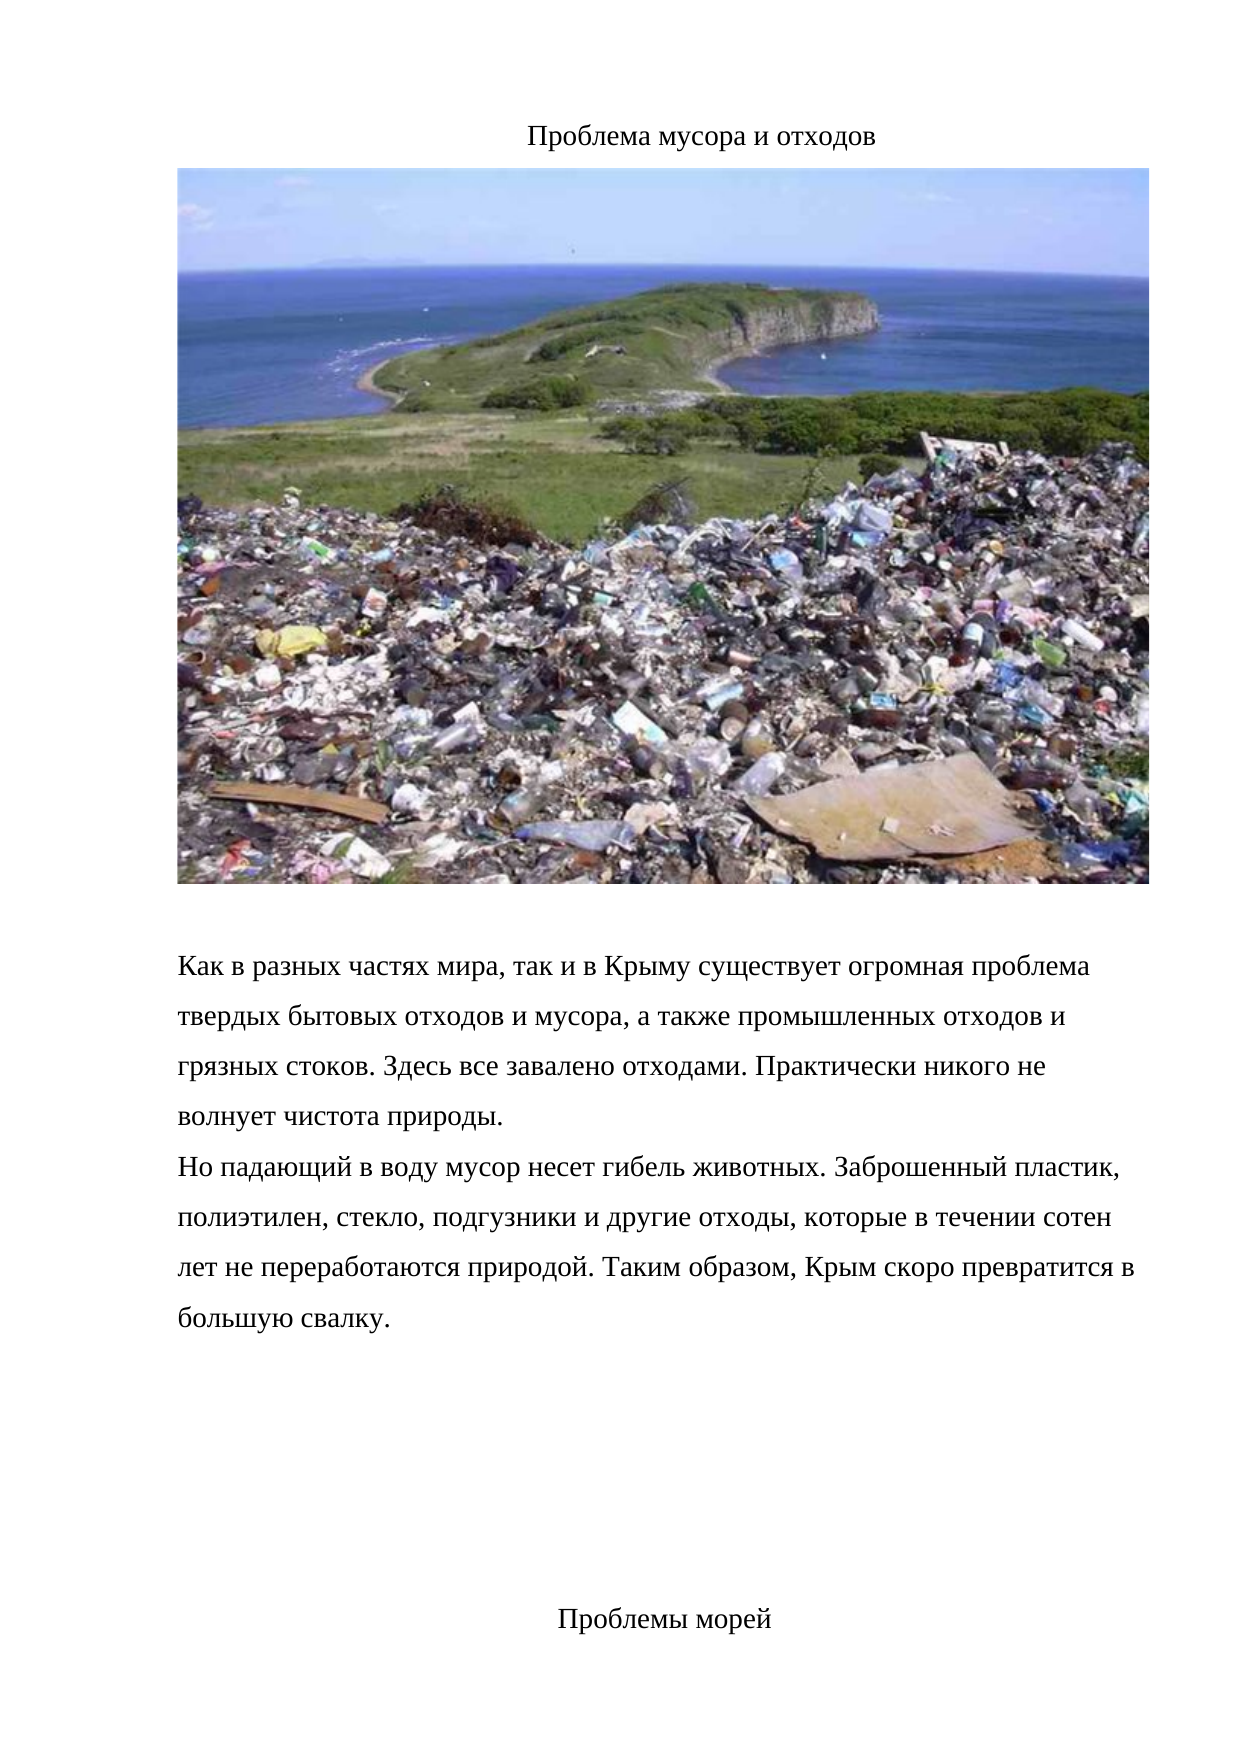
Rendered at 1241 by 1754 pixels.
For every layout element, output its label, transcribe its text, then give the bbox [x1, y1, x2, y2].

text Как в разных частях мира, так и в Крыму существует огромная проблема твердых бытовых отходов и мусора, а также промышленных отходов и грязных стоков. Здесь все завалено отходами. Практически никого не волнует чистота природы. [177, 948, 1152, 1132]
text Проблема мусора и отходов [177, 118, 1152, 152]
text Проблемы морей [177, 1602, 1152, 1635]
text Но падающий в воду мусор несет гибель животных. Заброшенный пластик, полиэтилен, стекло, подгузники и другие отходы, которые в течении сотен лет не переработаются природой. Таким образом, Крым скоро превратится в большую свалку. [177, 1149, 1152, 1333]
picture [177, 168, 1150, 884]
